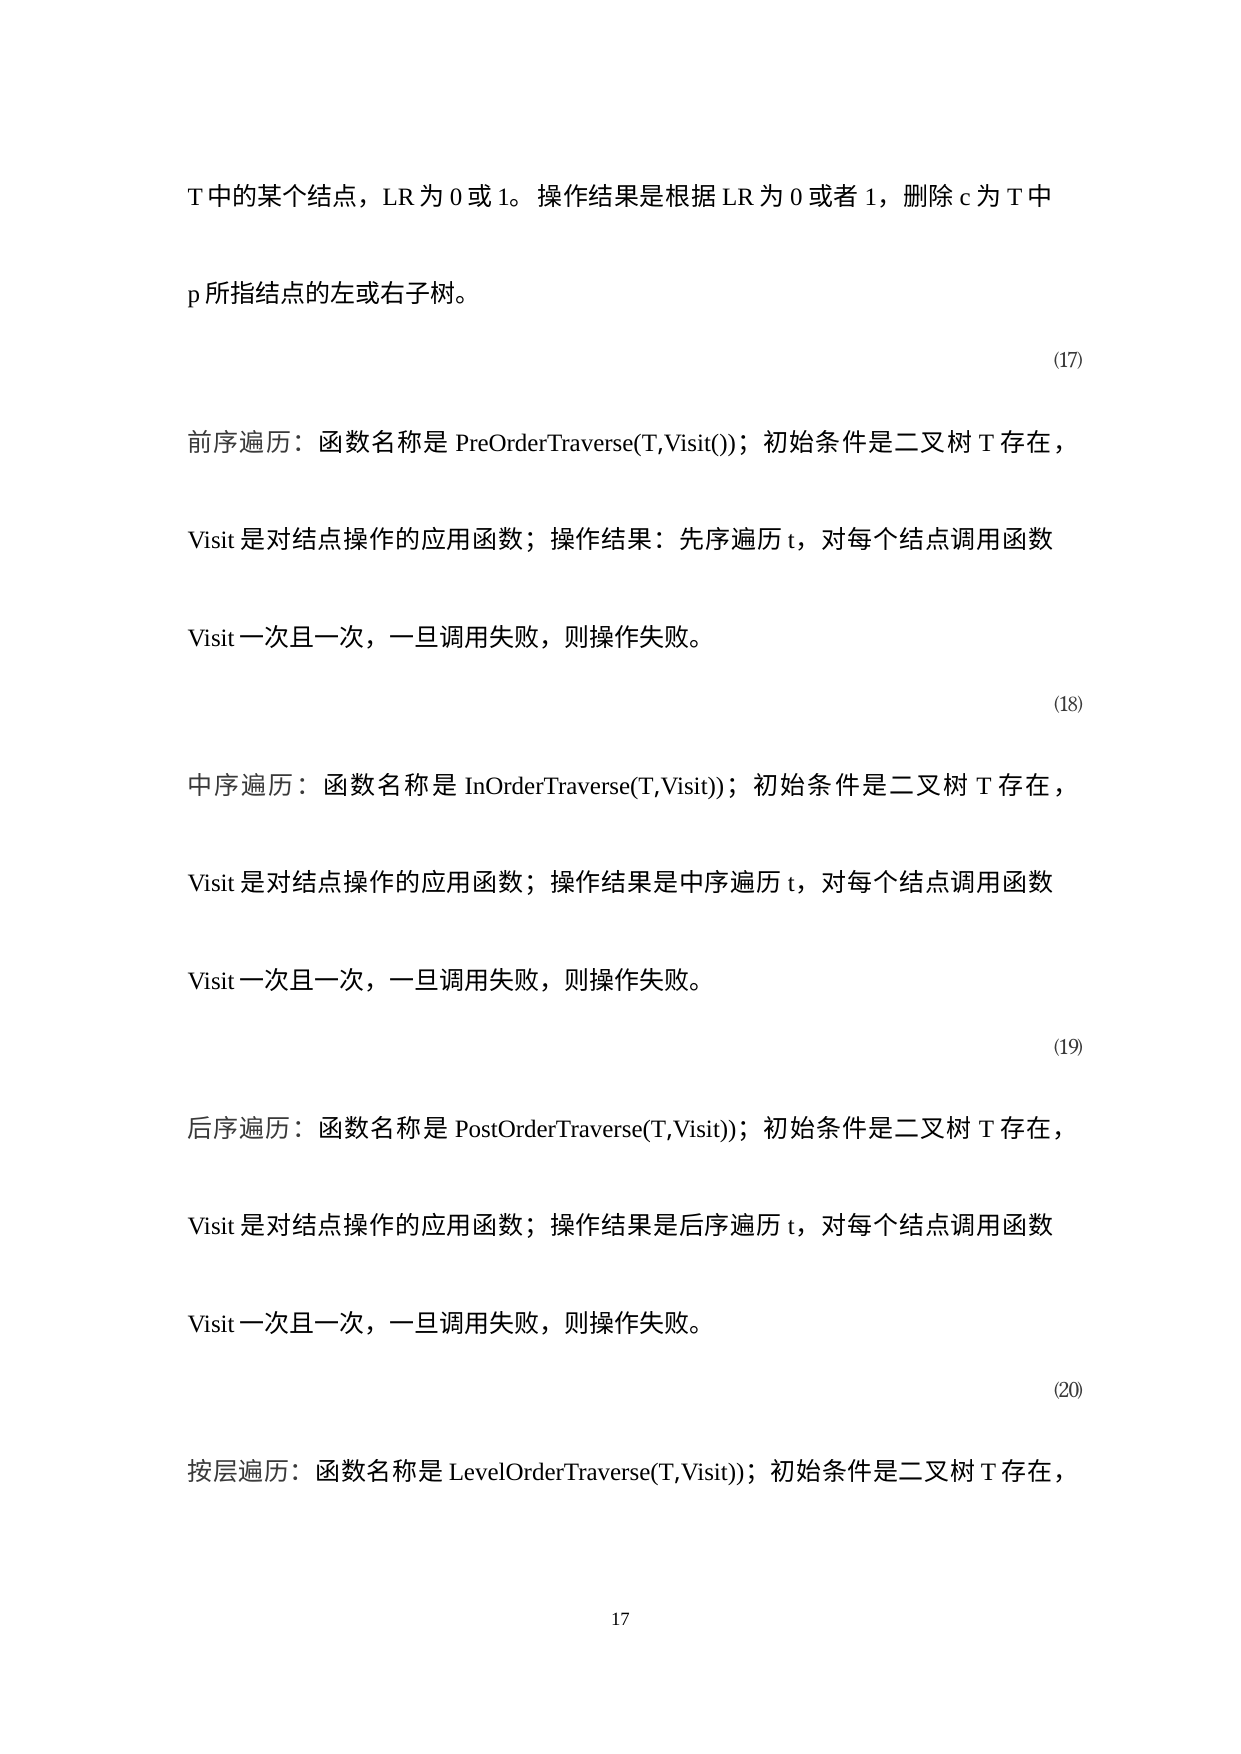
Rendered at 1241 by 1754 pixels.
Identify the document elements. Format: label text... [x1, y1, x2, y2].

text ⒆后序遍历：函数名称是PostOrderTraverse(T,Visit))；初始条件是二叉树T存在，Visit是对结点操作的应用函数；操作结果是后序遍历t，对每个结点调用函数Visit一次且一次，一旦调用失败，则操作失败。 [187, 1029, 1053, 1354]
text ⒄前序遍历：函数名称是PreOrderTraverse(T,Visit())；初始条件是二叉树T存在，Visit是对结点操作的应用函数；操作结果：先序遍历t，对每个结点调用函数Visit一次且一次，一旦调用失败，则操作失败。 [187, 343, 1053, 668]
text ⒅中序遍历：函数名称是InOrderTraverse(T,Visit))；初始条件是二叉树T存在，Visit是对结点操作的应用函数；操作结果是中序遍历t，对每个结点调用函数Visit一次且一次，一旦调用失败，则操作失败。 [187, 686, 1053, 1011]
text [187, 162, 1053, 324]
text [187, 1372, 1053, 1502]
